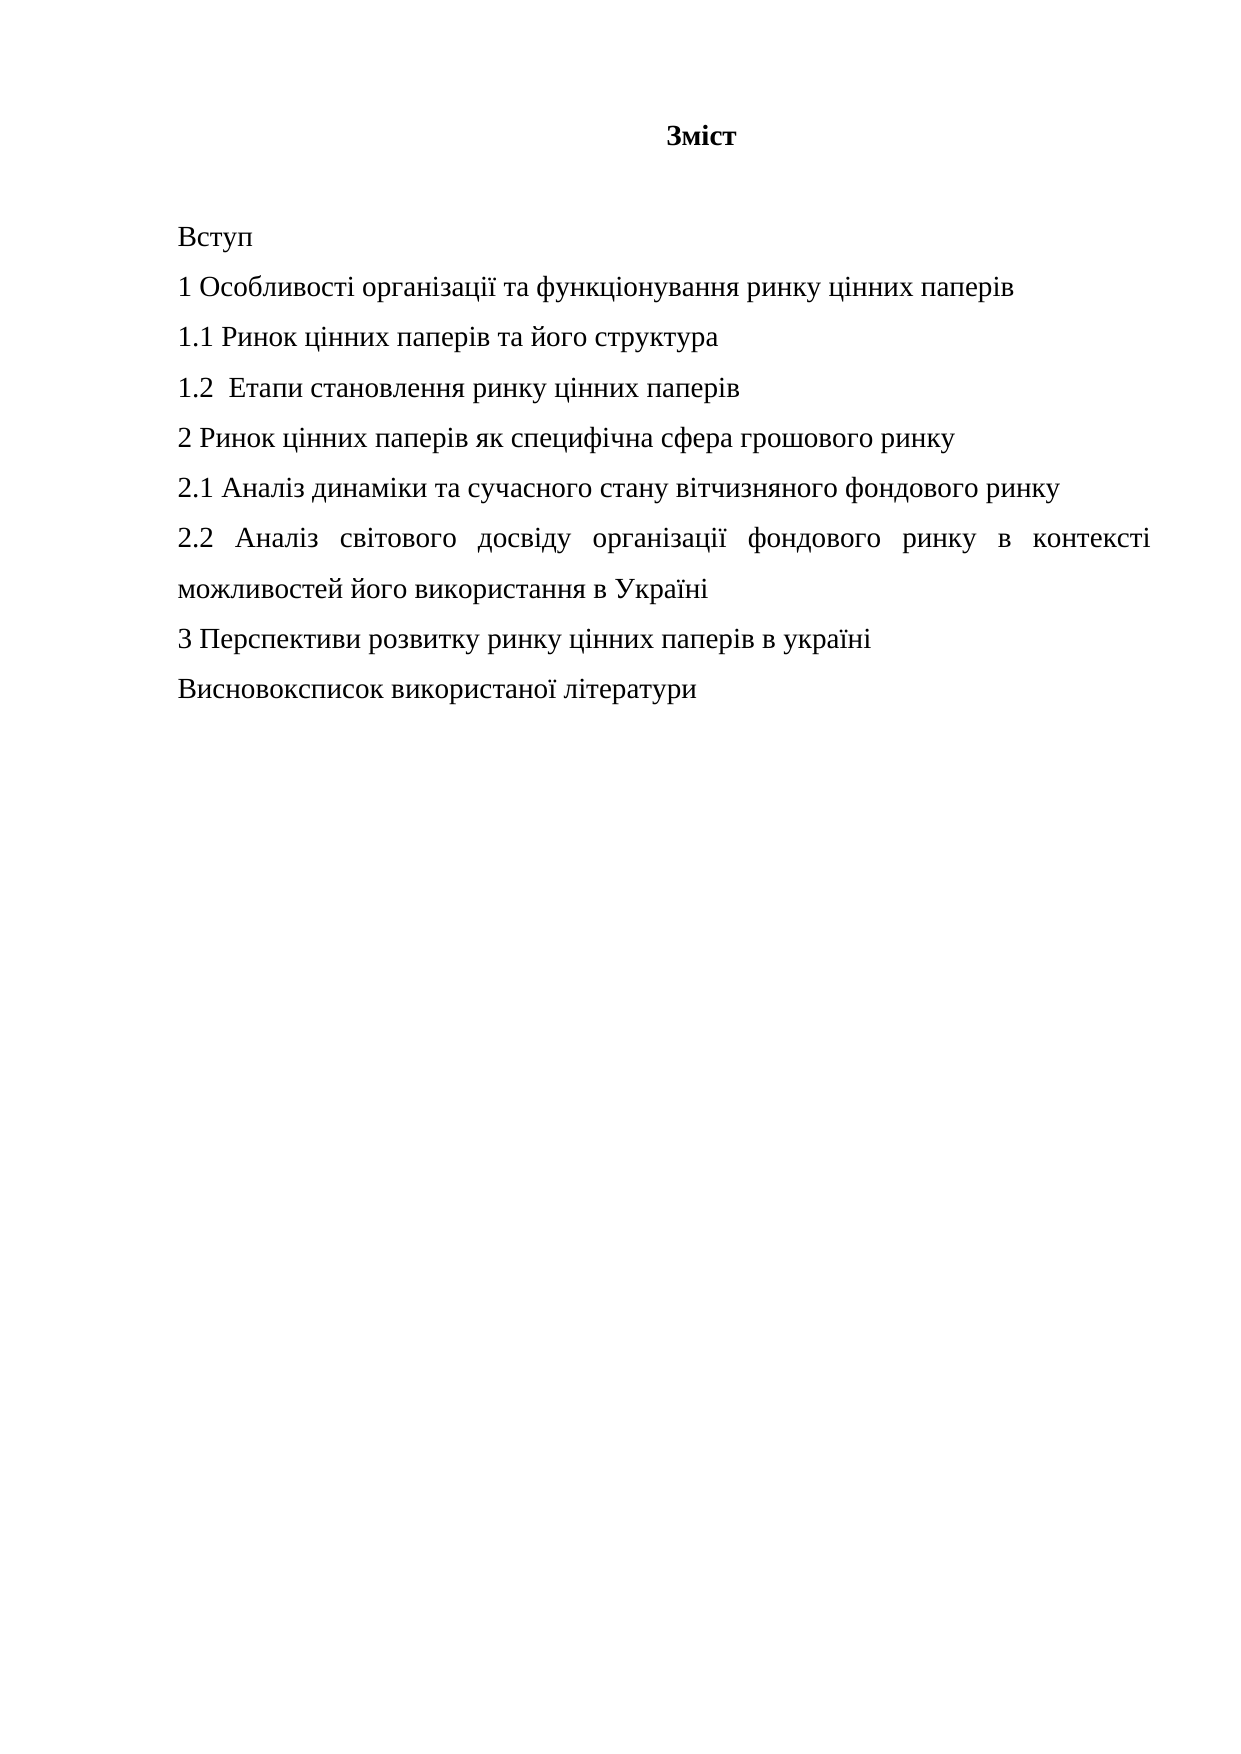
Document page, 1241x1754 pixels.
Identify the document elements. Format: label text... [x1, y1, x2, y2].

text 2.2 Аналіз світового досвіду організації фондового ринку в контексті можливостей його використання в Україні [177, 521, 1152, 604]
text 1.1 Ринок цінних паперів та його структура [177, 319, 1152, 353]
text 1.2 Етапи становлення ринку цінних паперів [177, 370, 1152, 403]
text Зміст [177, 118, 1152, 152]
text 2 Ринок цінних паперів як специфічна сфера грошового ринку [177, 420, 1152, 453]
text Вступ [177, 219, 1152, 252]
text 2.1 Аналіз динаміки та сучасного стану вітчизняного фондового ринку [177, 470, 1152, 504]
text 1 Особливості організації та функціонування ринку цінних паперів [177, 269, 1152, 303]
text Висновоксписок використаної літератури [177, 672, 1152, 705]
text 3 Перспективи розвитку ринку цінних паперів в україні [177, 621, 1152, 655]
